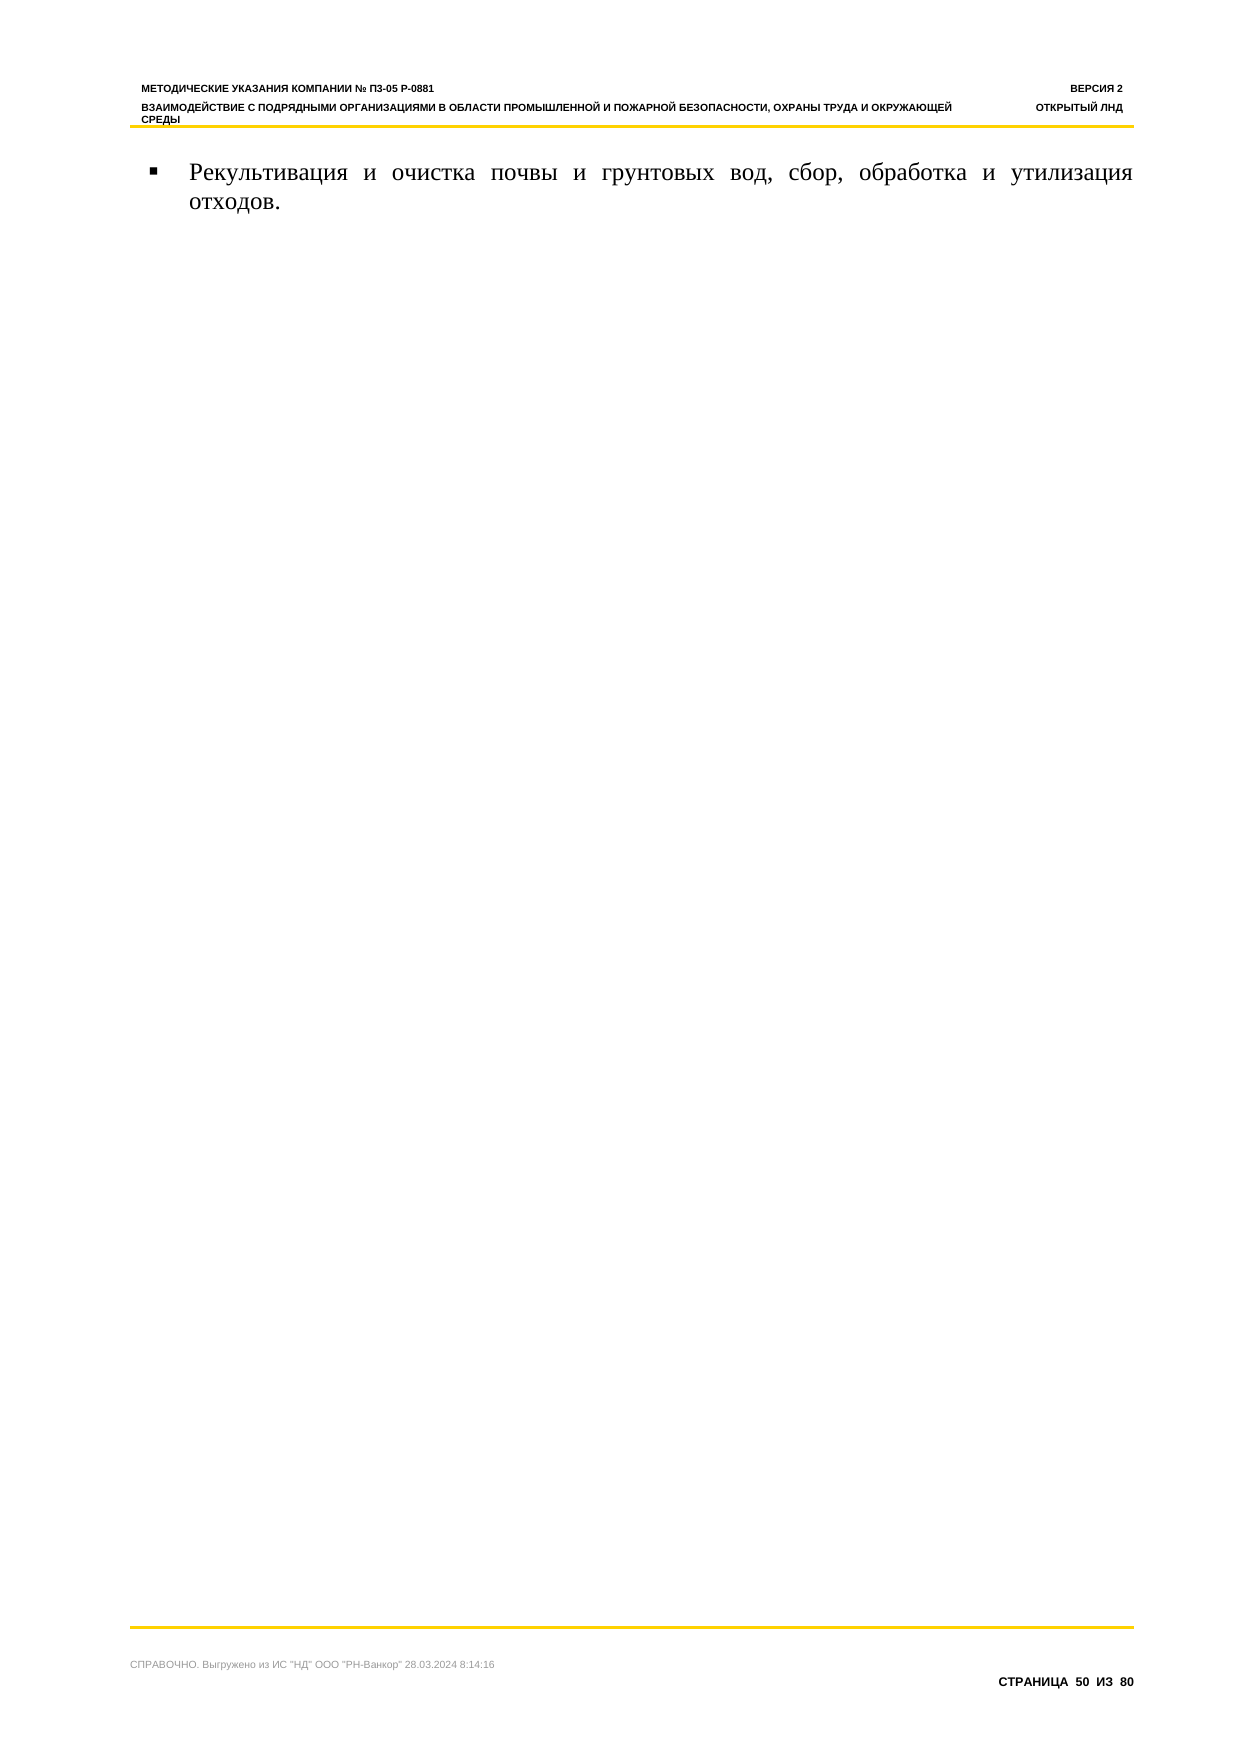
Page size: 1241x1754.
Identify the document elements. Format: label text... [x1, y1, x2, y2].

list Рекультивация и очистка почвы и грунтовых вод, сбор, обработка и утилизация отходов. [148, 157, 1134, 214]
